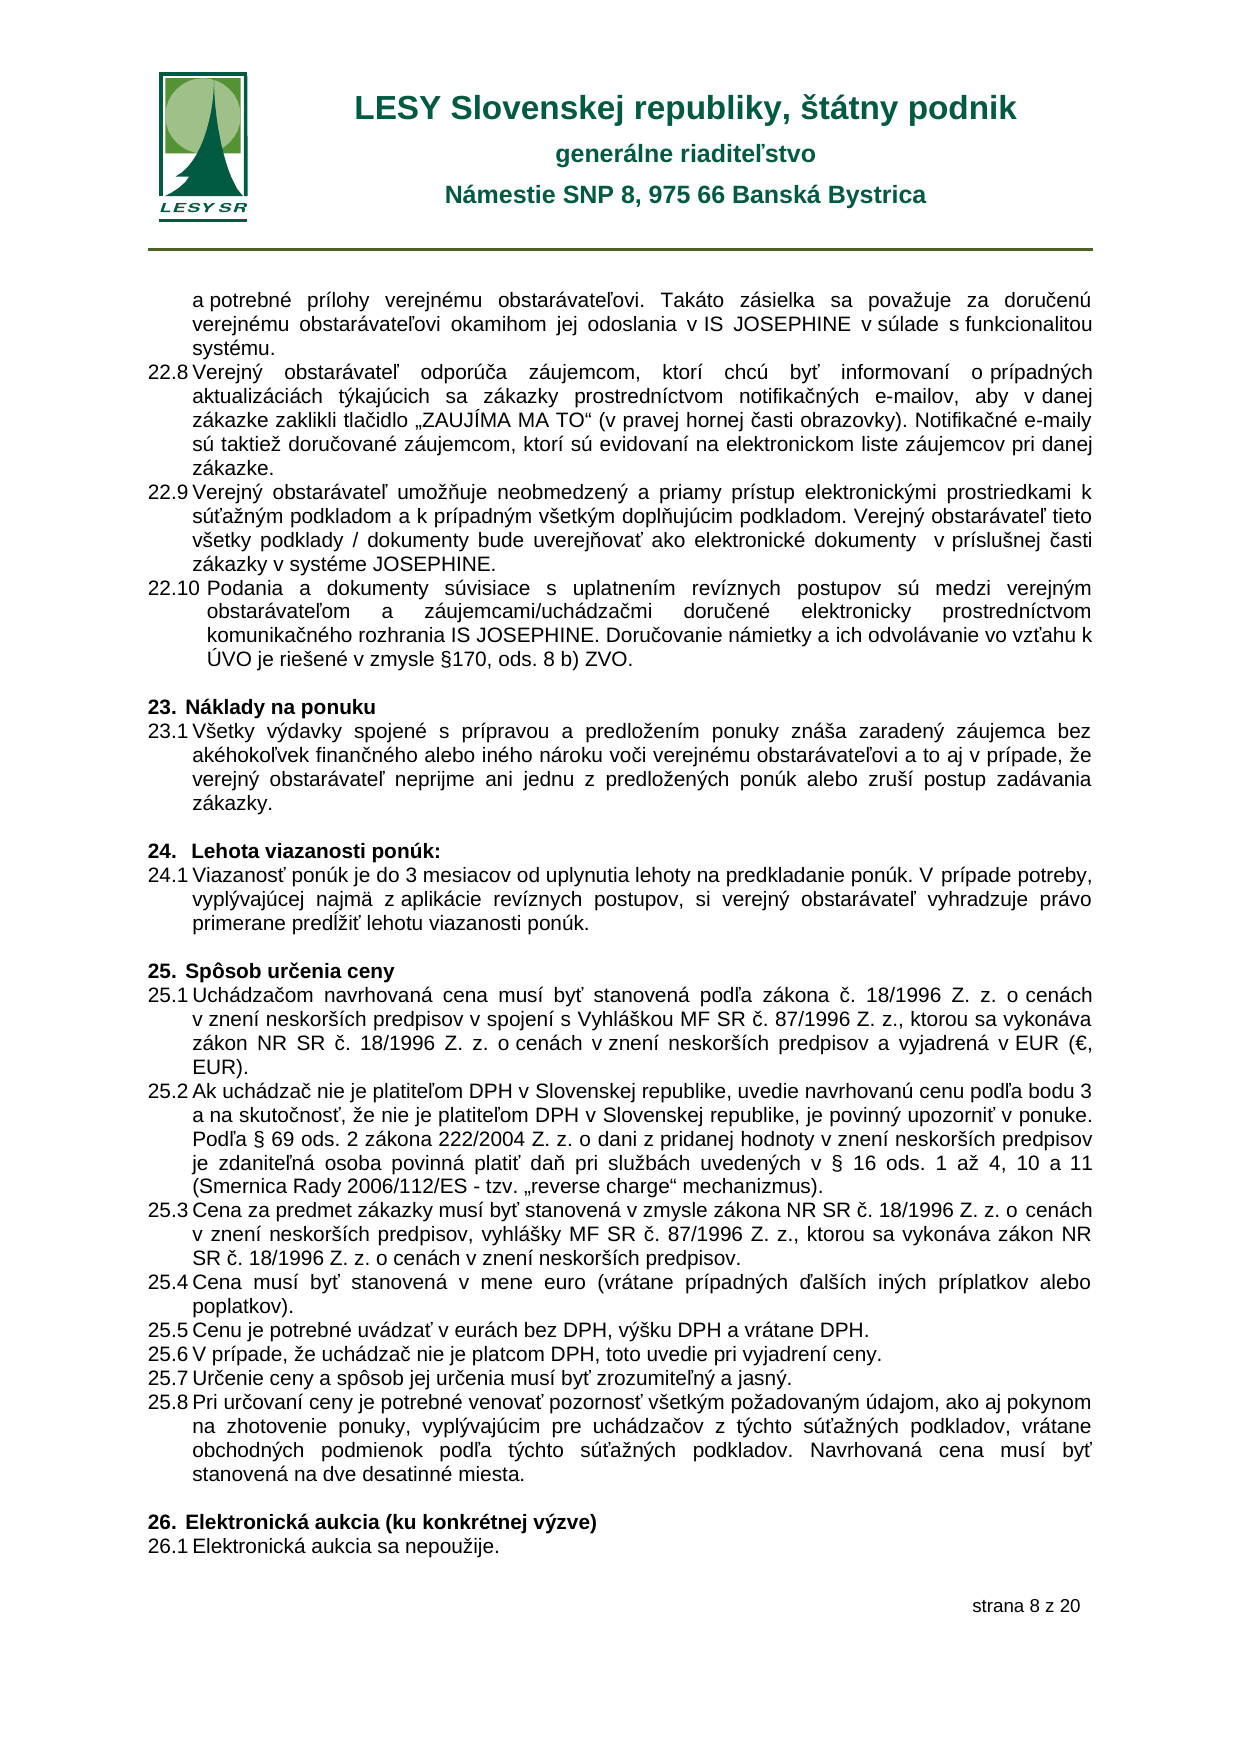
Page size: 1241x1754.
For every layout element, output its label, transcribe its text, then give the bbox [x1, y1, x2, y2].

list Cena musí byť stanovená v mene euro (vrátane prípadných ďalších iných príplatkov alebo poplatkov). [148, 1270, 1093, 1318]
list Elektronická aukcia (ku konkrétnej výzve) [148, 1510, 1093, 1534]
list Cena za predmet zákazky musí byť stanovená v zmysle zákona NR SR č. 18/1996 Z. z. o cenách v znení neskorších predpisov, vyhlášky MF SR č. 87/1996 Z. z., ktorou sa vykonáva zákon NR SR č. 18/1996 Z. z. o cenách v znení neskorších predpisov. [148, 1198, 1093, 1270]
list Verejný obstarávateľ odporúča záujemcom, ktorí chcú byť informovaní o prípadných aktualizáciách týkajúcich sa zákazky prostredníctvom notifikačných e-mailov, aby v danej zákazke zaklikli tlačidlo „ZAUJÍMA MA TO“ (v pravej hornej časti obrazovky). Notifikačné e-maily sú taktiež doručované záujemcom, ktorí sú evidovaní na elektronickom liste záujemcov pri danej zákazke. [148, 360, 1093, 479]
list Všetky výdavky spojené s prípravou a predložením ponuky znáša zaradený záujemca bez akéhokoľvek finančného alebo iného nároku voči verejnému obstarávateľovi a to aj v prípade, že verejný obstarávateľ neprijme ani jednu z predložených ponúk alebo zruší postup zadávania zákazky. [148, 719, 1093, 815]
list Podania a dokumenty súvisiace s uplatnením revíznych postupov sú medzi verejným obstarávateľom a záujemcami/uchádzačmi doručené elektronicky prostredníctvom komunikačného rozhrania IS JOSEPHINE. Doručovanie námietky a ich odvolávanie vo vzťahu k ÚVO je riešené v zmysle §170, ods. 8 b) ZVO. [148, 575, 1093, 671]
list Cenu je potrebné uvádzať v eurách bez DPH, výšku DPH a vrátane DPH. [148, 1318, 1093, 1342]
list Uchádzačom navrhovaná cena musí byť stanovená podľa zákona č. 18/1996 Z. z. o cenách v znení neskorších predpisov v spojení s Vyhláškou MF SR č. 87/1996 Z. z., ktorou sa vykonáva zákon NR SR č. 18/1996 Z. z. o cenách v znení neskorších predpisov a vyjadrená v EUR (€, EUR). [148, 983, 1093, 1078]
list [148, 288, 1093, 360]
list Elektronická aukcia sa nepoužije. [148, 1534, 1093, 1558]
list V prípade, že uchádzač nie je platcom DPH, toto uvedie pri vyjadrení ceny. [148, 1342, 1093, 1366]
list Verejný obstarávateľ umožňuje neobmedzený a priamy prístup elektronickými prostriedkami k súťažným podkladom a k prípadným všetkým doplňujúcim podkladom. Verejný obstarávateľ tieto všetky podklady / dokumenty bude uverejňovať ako elektronické dokumenty v príslušnej časti zákazky v systéme JOSEPHINE. [148, 479, 1093, 575]
list Spôsob určenia ceny [148, 959, 1093, 983]
list Náklady na ponuku [148, 695, 1093, 719]
list Pri určovaní ceny je potrebné venovať pozornosť všetkým požadovaným údajom, ako aj pokynom na zhotovenie ponuky, vyplývajúcim pre uchádzačov z týchto súťažných podkladov, vrátane obchodných podmienok podľa týchto súťažných podkladov. Navrhovaná cena musí byť stanovená na dve desatinné miesta. [148, 1390, 1093, 1486]
list Viazanosť ponúk je do 3 mesiacov od uplynutia lehoty na predkladanie ponúk. V prípade potreby, vyplývajúcej najmä z aplikácie revíznych postupov, si verejný obstarávateľ vyhradzuje právo primerane predĺžiť lehotu viazanosti ponúk. [148, 863, 1093, 935]
list Ak uchádzač nie je platiteľom DPH v Slovenskej republike, uvedie navrhovanú cenu podľa bodu 3 a na skutočnosť, že nie je platiteľom DPH v Slovenskej republike, je povinný upozorniť v ponuke. Podľa § 69 ods. 2 zákona 222/2004 Z. z. o dani z pridanej hodnoty v znení neskorších predpisov je zdaniteľná osoba povinná platiť daň pri službách uvedených v § 16 ods. 1 až 4, 10 a 11 (Smernica Rady 2006/112/ES - tzv. „reverse charge“ mechanizmus). [148, 1078, 1093, 1198]
list Lehota viazanosti ponúk: [148, 839, 1093, 863]
list Určenie ceny a spôsob jej určenia musí byť zrozumiteľný a jasný. [148, 1366, 1093, 1390]
